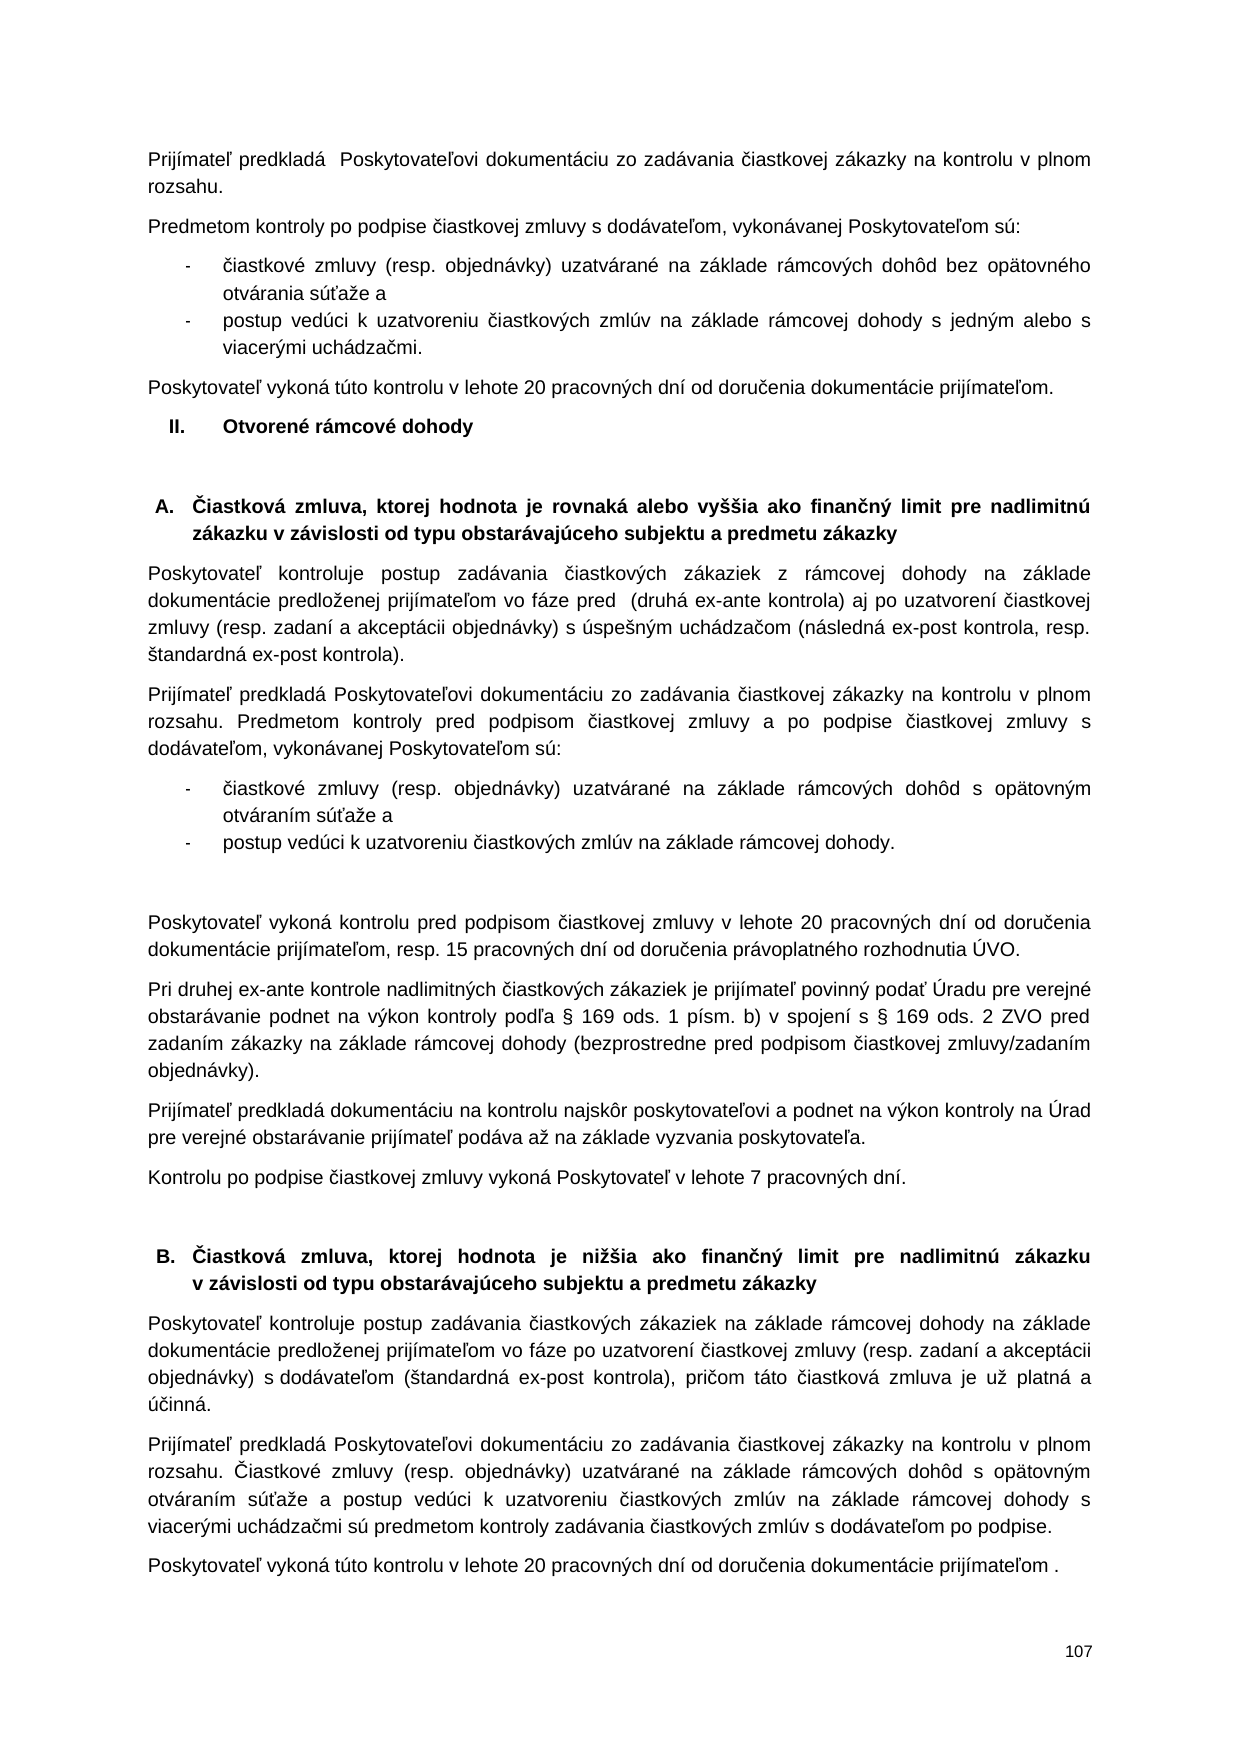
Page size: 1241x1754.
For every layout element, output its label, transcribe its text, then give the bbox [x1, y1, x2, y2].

list postup vedúci k uzatvoreniu čiastkových zmlúv na základe rámcovej dohody s jedným alebo s viacerými uchádzačmi. [185, 309, 1092, 358]
text Prijímateľ predkladá dokumentáciu na kontrolu najskôr poskytovateľovi a podnet na výkon kontroly na Úrad pre verejné obstarávanie prijímateľ podáva až na základe vyzvania poskytovateľa. [148, 1099, 1092, 1148]
text Poskytovateľ vykoná túto kontrolu v lehote 20 pracovných dní od doručenia dokumentácie prijímateľom. [148, 376, 1092, 398]
list Čiastková zmluva, ktorej hodnota je rovnaká alebo vyššia ako finančný limit pre nadlimitnú zákazku v závislosti od typu obstarávajúceho subjektu a predmetu zákazky [154, 494, 1092, 544]
list čiastkové zmluvy (resp. objednávky) uzatvárané na základe rámcových dohôd bez opätovného otvárania súťaže a [185, 254, 1092, 304]
list Čiastková zmluva, ktorej hodnota je nižšia ako finančný limit pre nadlimitnú zákazku v závislosti od typu obstarávajúceho subjektu a predmetu zákazky [156, 1245, 1092, 1295]
text Poskytovateľ vykoná kontrolu pred podpisom čiastkovej zmluvy v lehote 20 pracovných dní od doručenia dokumentácie prijímateľom, resp. 15 pracovných dní od doručenia právoplatného rozhodnutia ÚVO. [148, 911, 1092, 960]
text Prijímateľ predkladá Poskytovateľovi dokumentáciu zo zadávania čiastkovej zákazky na kontrolu v plnom rozsahu. Predmetom kontroly pred podpisom čiastkovej zmluvy a po podpise čiastkovej zmluvy s dodávateľom, vykonávanej Poskytovateľom sú: [148, 683, 1092, 760]
text Prijímateľ predkladá Poskytovateľovi dokumentáciu zo zadávania čiastkovej zákazky na kontrolu v plnom rozsahu. [148, 148, 1092, 198]
text Poskytovateľ kontroluje postup zadávania čiastkových zákaziek z rámcovej dohody na základe dokumentácie predloženej prijímateľom vo fáze pred (druhá ex-ante kontrola) aj po uzatvorení čiastkovej zmluvy (resp. zadaní a akceptácii objednávky) s úspešným uchádzačom (následná ex-post kontrola, resp. štandardná ex-post kontrola). [148, 561, 1092, 666]
list Otvorené rámcové dohody [185, 415, 1092, 438]
text Poskytovateľ vykoná túto kontrolu v lehote 20 pracovných dní od doručenia dokumentácie prijímateľom . [148, 1554, 1092, 1577]
text Predmetom kontroly po podpise čiastkovej zmluvy s dodávateľom, vykonávanej Poskytovateľom sú: [148, 214, 1092, 237]
text Kontrolu po podpise čiastkovej zmluvy vykoná Poskytovateľ v lehote 7 pracovných dní. [148, 1166, 1092, 1188]
text Prijímateľ predkladá Poskytovateľovi dokumentáciu zo zadávania čiastkovej zákazky na kontrolu v plnom rozsahu. Čiastkové zmluvy (resp. objednávky) uzatvárané na základe rámcových dohôd s opätovným otváraním súťaže a postup vedúci k uzatvoreniu čiastkových zmlúv na základe rámcovej dohody s viacerými uchádzačmi sú predmetom kontroly zadávania čiastkových zmlúv s dodávateľom po podpise. [148, 1433, 1092, 1537]
list čiastkové zmluvy (resp. objednávky) uzatvárané na základe rámcových dohôd s opätovným otváraním súťaže a [185, 777, 1092, 827]
list postup vedúci k uzatvoreniu čiastkových zmlúv na základe rámcovej dohody. [185, 831, 1092, 854]
text Pri druhej ex-ante kontrole nadlimitných čiastkových zákaziek je prijímateľ povinný podať Úradu pre verejné obstarávanie podnet na výkon kontroly podľa § 169 ods. 1 písm. b) v spojení s § 169 ods. 2 ZVO pred zadaním zákazky na základe rámcovej dohody (bezprostredne pred podpisom čiastkovej zmluvy/zadaním objednávky). [148, 977, 1092, 1082]
text Poskytovateľ kontroluje postup zadávania čiastkových zákaziek na základe rámcovej dohody na základe dokumentácie predloženej prijímateľom vo fáze po uzatvorení čiastkovej zmluvy (resp. zadaní a akceptácii objednávky) s dodávateľom (štandardná ex-post kontrola), pričom táto čiastková zmluva je už platná a účinná. [148, 1312, 1092, 1416]
